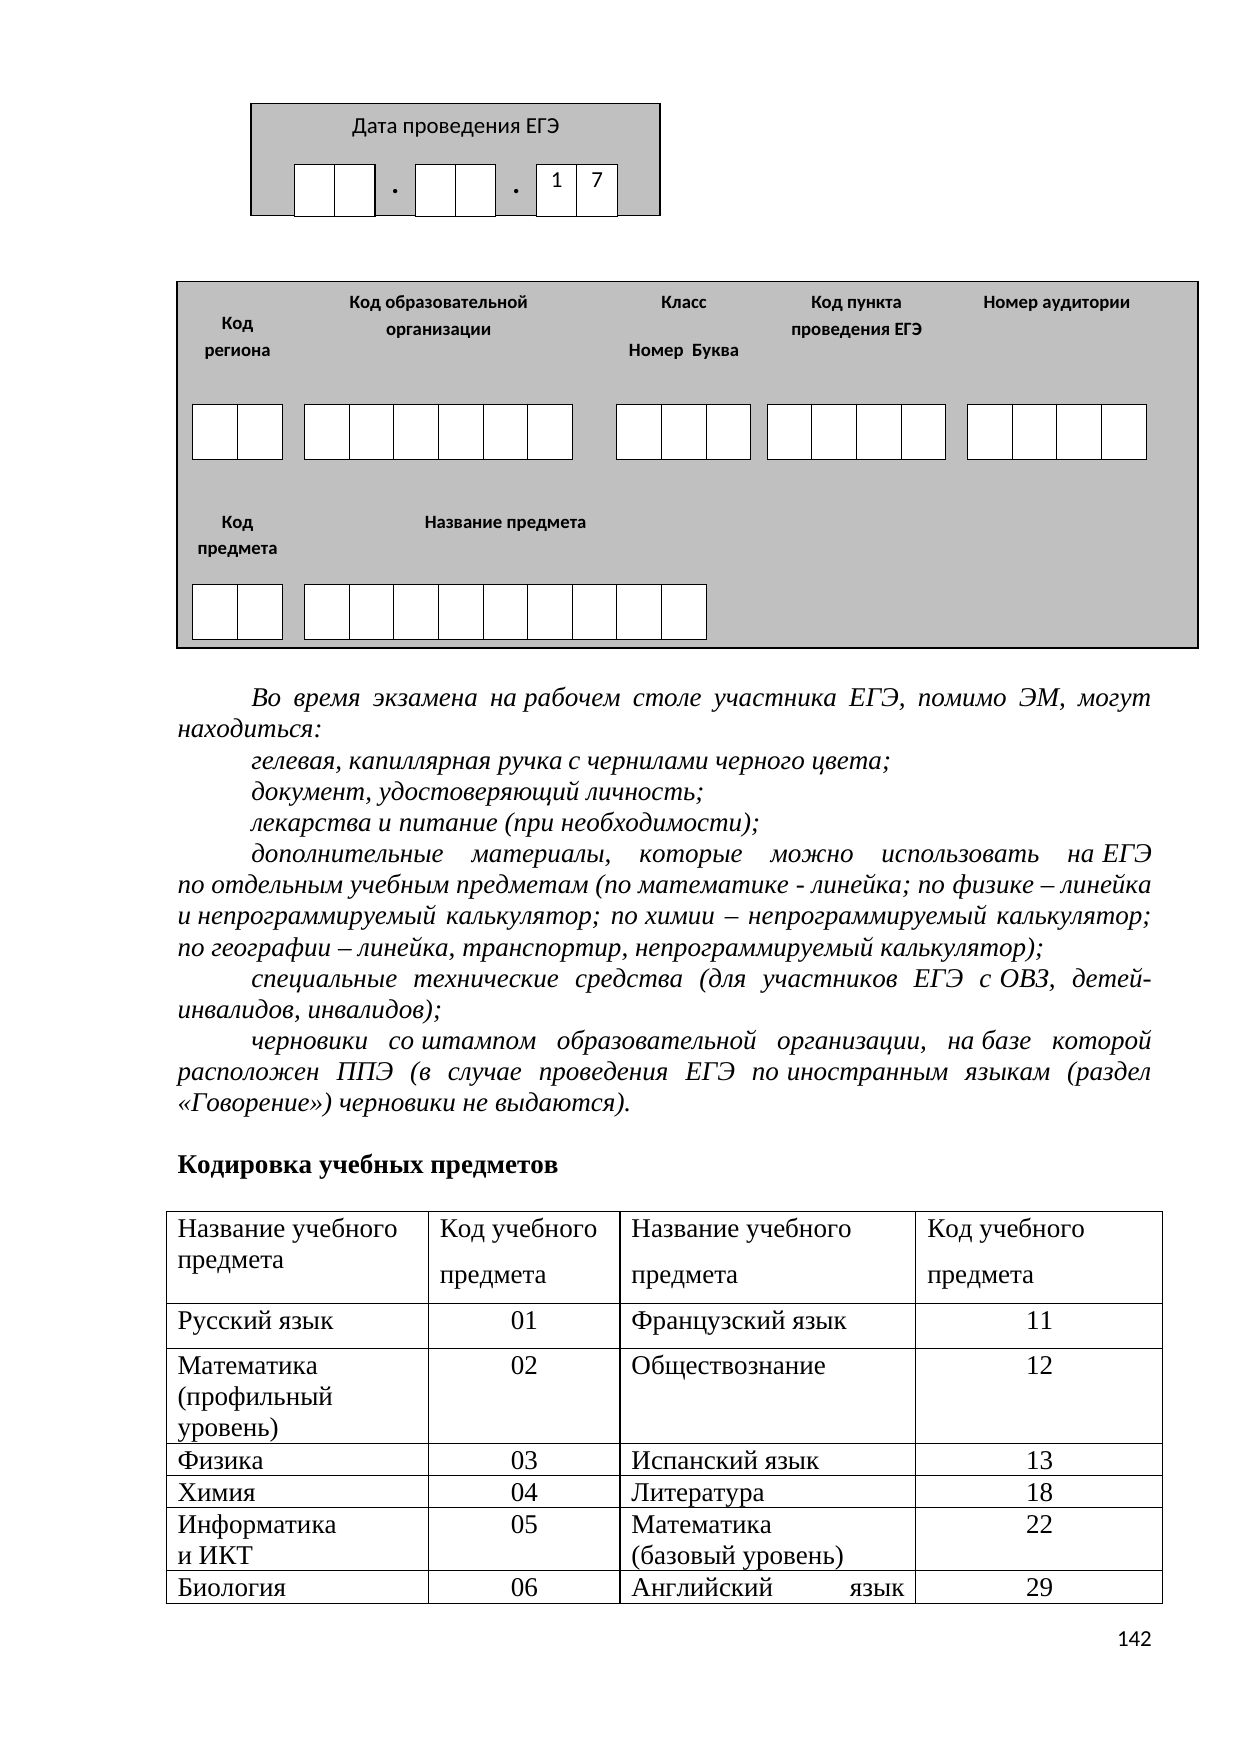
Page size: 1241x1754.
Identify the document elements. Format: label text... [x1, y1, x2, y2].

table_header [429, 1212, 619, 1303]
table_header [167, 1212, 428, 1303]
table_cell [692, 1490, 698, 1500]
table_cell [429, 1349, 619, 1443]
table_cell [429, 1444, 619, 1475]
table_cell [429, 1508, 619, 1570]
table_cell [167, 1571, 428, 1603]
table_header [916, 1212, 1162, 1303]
text Во время экзамена на рабочем столе участника ЕГЭ, помимо ЭМ, могут находиться: [177, 681, 1152, 744]
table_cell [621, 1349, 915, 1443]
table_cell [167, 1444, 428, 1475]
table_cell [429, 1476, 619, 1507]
text Кодировка учебных предметов [177, 1149, 1152, 1180]
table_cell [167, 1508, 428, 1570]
text гелевая, капиллярная ручка с чернилами черного цвета; [177, 744, 1152, 775]
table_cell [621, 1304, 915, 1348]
text специальные технические средства (для участников ЕГЭ с ОВЗ, детей-инвалидов, инвалидов); [177, 962, 1152, 1024]
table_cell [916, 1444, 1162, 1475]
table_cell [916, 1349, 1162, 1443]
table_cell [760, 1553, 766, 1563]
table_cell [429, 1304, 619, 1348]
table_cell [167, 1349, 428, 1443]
text черновики со штампом образовательной организации, на базе которой расположен ППЭ (в случае проведения ЕГЭ по иностранным языкам (раздел «Говорение») черновики не выдаются). [177, 1024, 1152, 1117]
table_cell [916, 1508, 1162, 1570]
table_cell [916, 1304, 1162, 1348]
text лекарства и питание (при необходимости); [177, 806, 1152, 837]
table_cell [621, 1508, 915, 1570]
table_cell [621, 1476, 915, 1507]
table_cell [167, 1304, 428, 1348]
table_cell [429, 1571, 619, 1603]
text дополнительные материалы, которые можно использовать на ЕГЭ по отдельным учебным предметам (по математике - линейка; по физике – линейка и непрограммируемый калькулятор; по химии – непрограммируемый калькулятор; по географии – линейка, транспортир, непрограммируемый калькулятор); [177, 837, 1152, 962]
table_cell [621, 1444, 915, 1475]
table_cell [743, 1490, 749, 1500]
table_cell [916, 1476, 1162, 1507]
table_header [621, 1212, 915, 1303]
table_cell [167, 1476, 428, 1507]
text документ, удостоверяющий личность; [177, 775, 1152, 806]
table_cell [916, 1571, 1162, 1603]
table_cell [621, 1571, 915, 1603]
